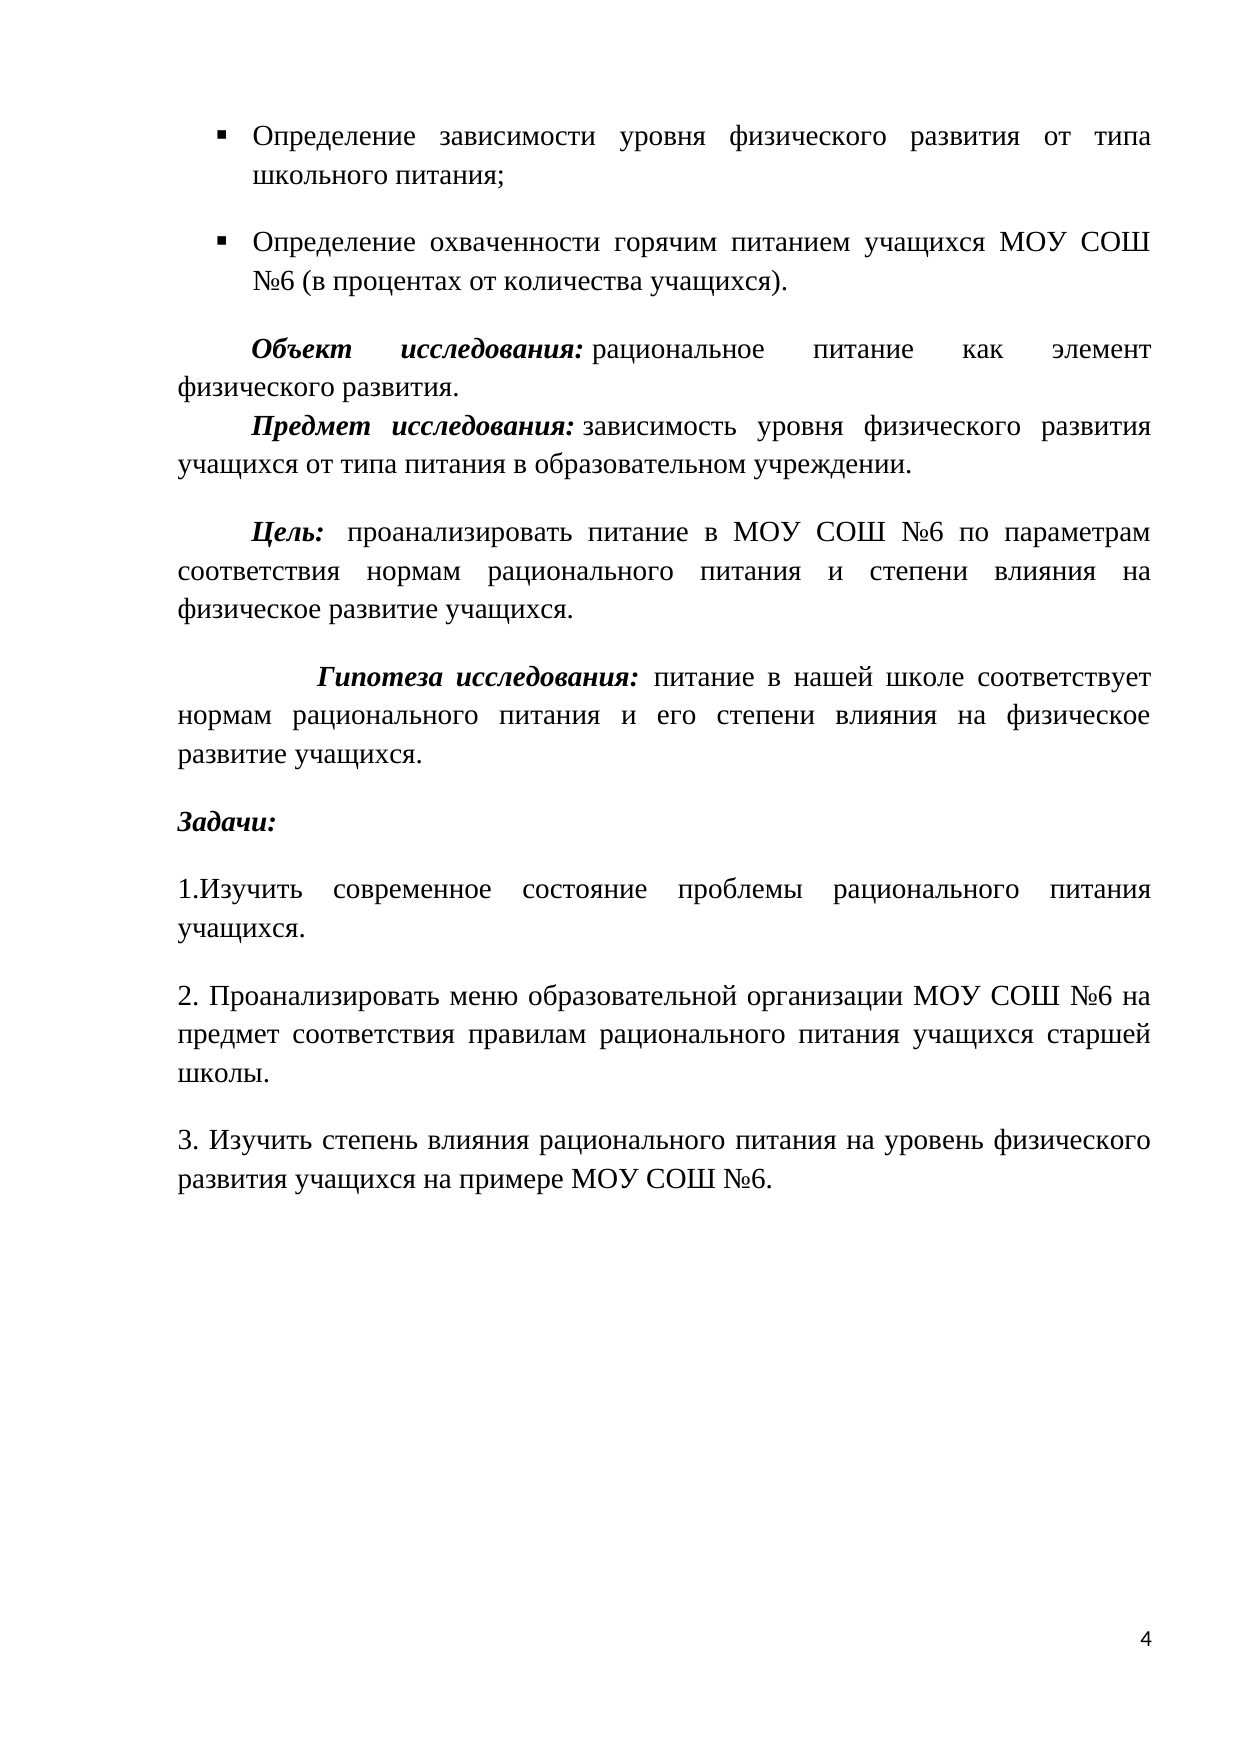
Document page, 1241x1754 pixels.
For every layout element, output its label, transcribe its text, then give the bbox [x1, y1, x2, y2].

list Определение охваченности горячим питанием учащихся МОУ СОШ №6 (в процентах от количества учащихся). [215, 224, 1152, 297]
text Предмет исследования: зависимость уровня физического развития учащихся от типа питания в образовательном учреждении. [177, 408, 1152, 480]
text 2. Проанализировать меню образовательной организации МОУ СОШ №6 на предмет соответствия правилам рационального питания учащихся старшей школы. [177, 978, 1152, 1088]
text Гипотеза исследования: питание в нашей школе соответствует нормам рационального питания и его степени влияния на физическое развитие учащихся. [177, 659, 1152, 769]
list Определение зависимости уровня физического развития от типа школьного питания; [215, 118, 1152, 190]
text 3. Изучить степень влияния рационального питания на уровень физического развития учащихся на примере МОУ СОШ №6. [177, 1122, 1152, 1194]
text 1.Изучить современное состояние проблемы рационального питания учащихся. [177, 871, 1152, 943]
text Цель: проанализировать питание в МОУ СОШ №6 по параметрам соответствия нормам рационального питания и степени влияния на физическое развитие учащихся. [177, 514, 1152, 625]
text Объект исследования: рациональное питание как элемент физического развития. [177, 331, 1152, 403]
text Задачи: [177, 804, 1152, 837]
